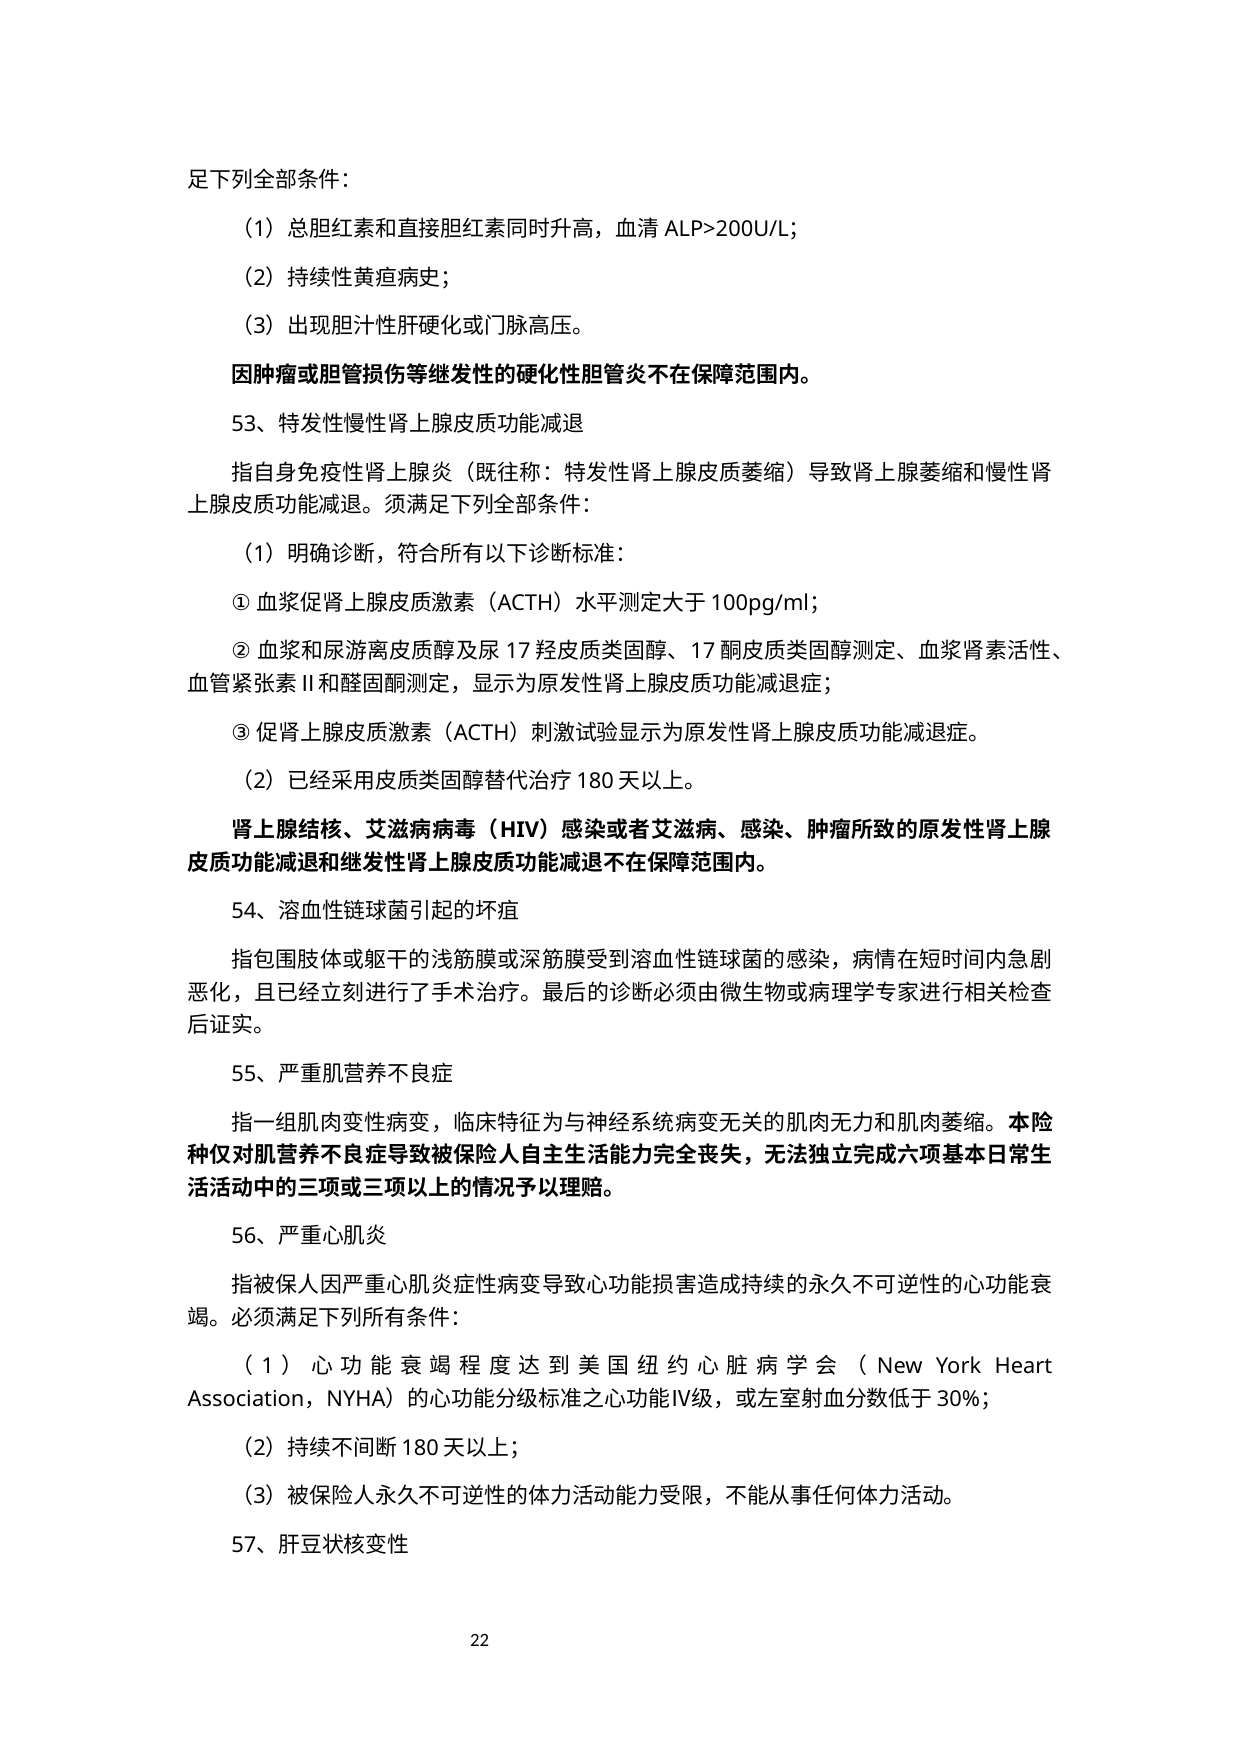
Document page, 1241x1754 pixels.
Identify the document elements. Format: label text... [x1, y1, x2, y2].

text ① 血浆促肾上腺皮质激素（ACTH）水平测定大于100pg/ml； [187, 584, 1053, 617]
text 指被保人因严重心肌炎症性病变导致心功能损害造成持续的永久不可逆性的心功能衰竭。必须满足下列所有条件： [187, 1267, 1053, 1332]
text ③ 促肾上腺皮质激素（ACTH）刺激试验显示为原发性肾上腺皮质功能减退症。 [187, 714, 1053, 747]
text ② 血浆和尿游离皮质醇及尿17羟皮质类固醇、17酮皮质类固醇测定、血浆肾素活性、血管紧张素Ⅱ和醛固酮测定，显示为原发性肾上腺皮质功能减退症； [187, 633, 1053, 698]
text 指一组肌肉变性病变，临床特征为与神经系统病变无关的肌肉无力和肌肉萎缩。本险种仅对肌营养不良症导致被保险人自主生活能力完全丧失，无法独立完成六项基本日常生活活动中的三项或三项以上的情况予以理赔。 [187, 1104, 1053, 1202]
text 57、肝豆状核变性 [187, 1527, 1053, 1559]
text （1）总胆红素和直接胆红素同时升高，血清 ALP>200U/L； [187, 211, 1053, 243]
text （2）已经采用皮质类固醇替代治疗180天以上。 [187, 763, 1053, 796]
text （2）持续性黄疸病史； [187, 259, 1053, 292]
text 54、溶血性链球菌引起的坏疽 [187, 893, 1053, 926]
text 53、特发性慢性肾上腺皮质功能减退 [187, 406, 1053, 438]
text 56、严重心肌炎 [187, 1218, 1053, 1251]
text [187, 162, 1053, 194]
text 因肿瘤或胆管损伤等继发性的硬化性胆管炎不在保障范围内。 [187, 357, 1053, 389]
text 指自身免疫性肾上腺炎（既往称：特发性肾上腺皮质萎缩）导致肾上腺萎缩和慢性肾上腺皮质功能减退。须满足下列全部条件： [187, 454, 1053, 519]
text （3）出现胆汁性肝硬化或门脉高压。 [187, 308, 1053, 341]
text （3）被保险人永久不可逆性的体力活动能力受限，不能从事任何体力活动。 [187, 1478, 1053, 1511]
text （1）明确诊断，符合所有以下诊断标准： [187, 536, 1053, 568]
text 55、严重肌营养不良症 [187, 1056, 1053, 1088]
text （1）心功能衰竭程度达到美国纽约心脏病学会（New York Heart Association，NYHA）的心功能分级标准之心功能Ⅳ级，或左室射血分数低于30%； [187, 1348, 1053, 1413]
text 指包围肢体或躯干的浅筋膜或深筋膜受到溶血性链球菌的感染，病情在短时间内急剧恶化，且已经立刻进行了手术治疗。最后的诊断必须由微生物或病理学专家进行相关检查后证实。 [187, 942, 1053, 1039]
text 肾上腺结核、艾滋病病毒（HIV）感染或者艾滋病、感染、肿瘤所致的原发性肾上腺皮质功能减退和继发性肾上腺皮质功能减退不在保障范围内。 [187, 812, 1053, 877]
text （2）持续不间断180天以上； [187, 1429, 1053, 1462]
